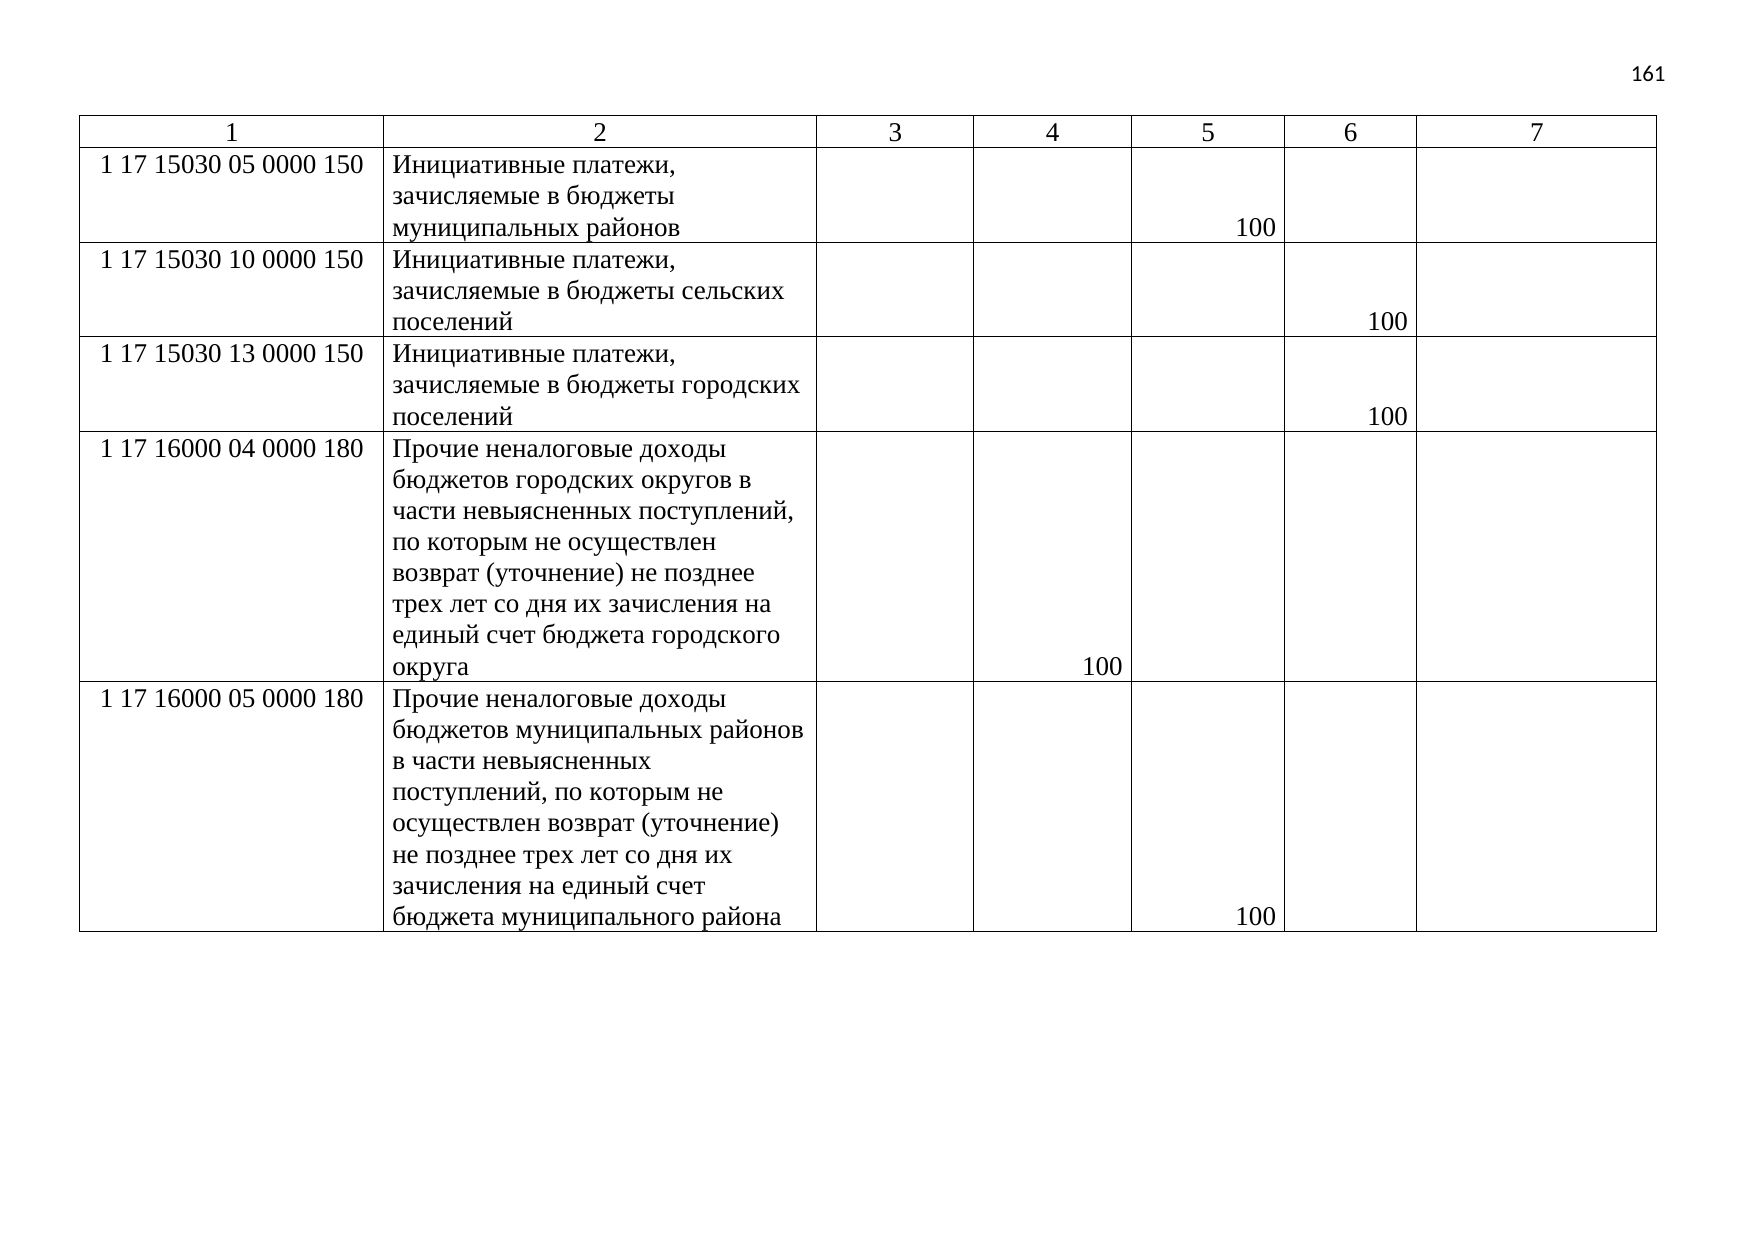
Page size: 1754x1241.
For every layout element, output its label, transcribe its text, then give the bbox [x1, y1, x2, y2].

table_cell [1417, 243, 1656, 336]
table_cell 100 [974, 432, 1131, 681]
table_cell [1285, 432, 1416, 681]
table_cell Прочие неналоговые доходы бюджетов городских округов в части невыясненных поступлений, по которым не осуществлен возврат (уточнение) не позднее трех лет со дня их зачисления на единый счет бюджета городского округа [384, 432, 816, 681]
table_cell Прочие неналоговые доходы бюджетов муниципальных районов в части невыясненных поступлений, по которым не осуществлен возврат (уточнение) не позднее трех лет со дня их зачисления на единый счет бюджета муниципального района [384, 682, 816, 931]
table_cell 1 17 15030 05 0000 150 [80, 148, 383, 242]
table_cell Инициативные платежи, зачисляемые в бюджеты городских поселений [384, 337, 816, 431]
table_cell 100 [1285, 243, 1416, 336]
table_cell [1417, 148, 1656, 242]
table_header 5 [1132, 116, 1284, 147]
table_cell [817, 243, 973, 336]
table_cell [1132, 337, 1284, 431]
table_cell [817, 337, 973, 431]
table_cell 1 17 16000 04 0000 180 [80, 432, 383, 681]
table_header 6 [1285, 116, 1416, 147]
table_cell [817, 148, 973, 242]
table_cell 100 [1285, 337, 1416, 431]
table_header 4 [974, 116, 1131, 147]
table_cell [1417, 682, 1656, 931]
table_cell [1285, 148, 1416, 242]
table_cell [817, 682, 973, 931]
table_cell [974, 148, 1131, 242]
table_cell [1285, 682, 1416, 931]
table_cell 1 17 16000 05 0000 180 [80, 682, 383, 931]
table_cell 1 17 15030 10 0000 150 [80, 243, 383, 336]
table_header 2 [384, 116, 816, 147]
table_header 7 [1417, 116, 1656, 147]
table_cell [1417, 337, 1656, 431]
table_cell [1417, 432, 1656, 681]
table_header 3 [817, 116, 973, 147]
table_cell 100 [1132, 682, 1284, 931]
table_cell [974, 682, 1131, 931]
table_cell [1132, 432, 1284, 681]
table_cell Инициативные платежи, зачисляемые в бюджеты муниципальных районов [384, 148, 816, 242]
table_cell 100 [1132, 148, 1284, 242]
table_cell 1 17 15030 13 0000 150 [80, 337, 383, 431]
table_cell [817, 432, 973, 681]
table_header 1 [80, 116, 383, 147]
table_cell [974, 243, 1131, 336]
table_cell Инициативные платежи, зачисляемые в бюджеты сельских поселений [384, 243, 816, 336]
table_cell [974, 337, 1131, 431]
table_cell [1132, 243, 1284, 336]
